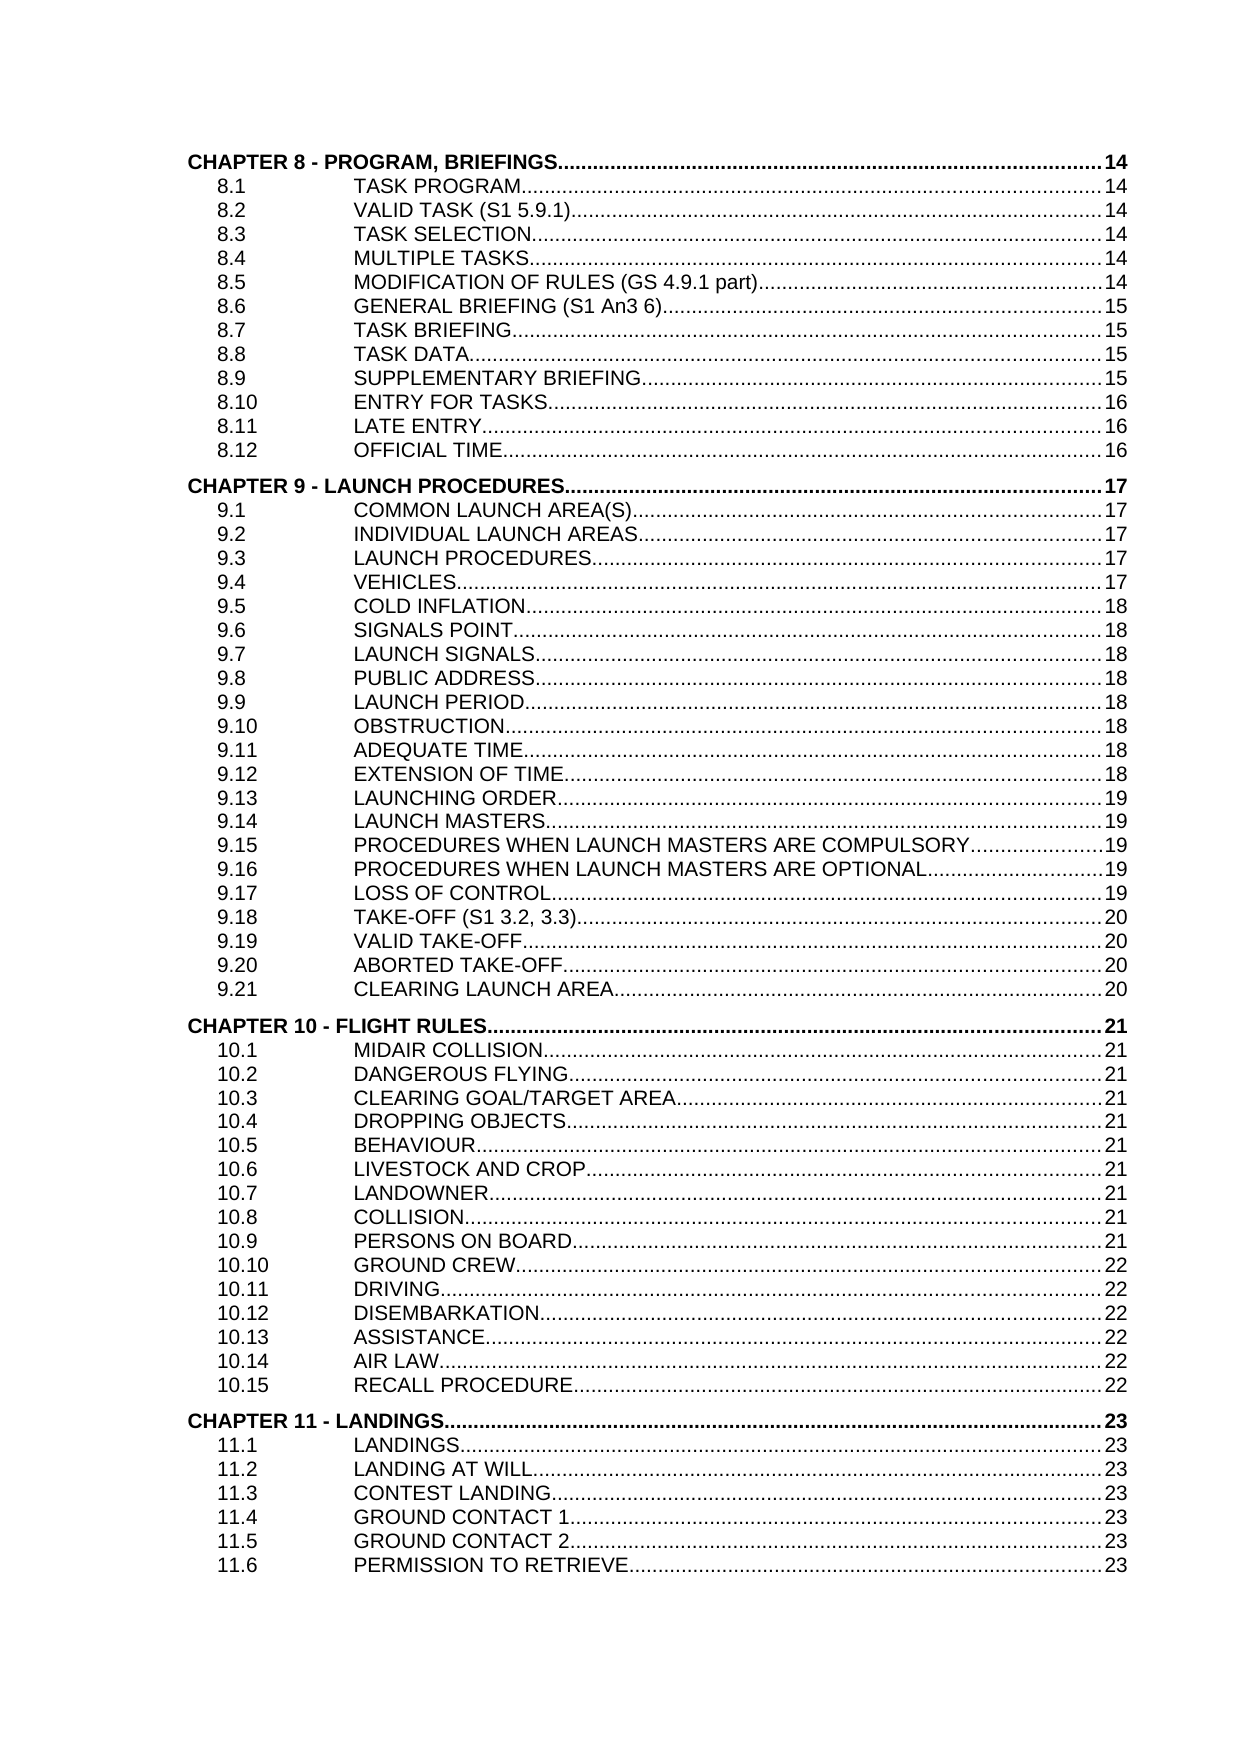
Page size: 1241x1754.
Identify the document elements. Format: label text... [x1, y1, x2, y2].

text 8.4 MULTIPLE TASKS 14 [217, 246, 1023, 270]
text 11.2 LANDING AT WILL 23 [217, 1457, 1023, 1481]
text 10.12 DISEMBARKATION 22 [217, 1301, 1023, 1325]
text 8.12 OFFICIAL TIME 16 [217, 437, 1023, 461]
text CHAPTER 9 - LAUNCH PROCEDURES 17 [187, 474, 1023, 498]
text 10.10 GROUND CREW 22 [217, 1253, 1023, 1277]
text 10.1 MIDAIR COLLISION 21 [217, 1037, 1023, 1061]
text 8.3 TASK SELECTION 14 [217, 222, 1023, 246]
text 8.2 VALID TASK (S1 5.9.1) 14 [217, 198, 1023, 222]
text 9.14 LAUNCH MASTERS 19 [217, 809, 1023, 833]
text 10.13 ASSISTANCE 22 [217, 1325, 1023, 1349]
text 8.7 TASK BRIEFING 15 [217, 318, 1023, 342]
text 9.2 INDIVIDUAL LAUNCH AREAS 17 [217, 522, 1023, 546]
text 8.1 TASK PROGRAM 14 [217, 174, 1023, 198]
text 9.4 VEHICLES 17 [217, 570, 1023, 594]
text 11.3 CONTEST LANDING 23 [217, 1481, 1023, 1505]
text 9.11 ADEQUATE TIME 18 [217, 737, 1023, 761]
text 10.3 CLEARING GOAL/TARGET AREA 21 [217, 1085, 1023, 1109]
text 11.6 PERMISSION TO RETRIEVE 23 [217, 1553, 1023, 1577]
text 9.20 ABORTED TAKE-OFF 20 [217, 953, 1023, 977]
text 9.6 SIGNALS POINT 18 [217, 618, 1023, 642]
text 9.17 LOSS OF CONTROL 19 [217, 881, 1023, 905]
text 9.15 PROCEDURES WHEN LAUNCH MASTERS ARE COMPULSORY 19 [217, 833, 1023, 857]
text 10.4 DROPPING OBJECTS 21 [217, 1109, 1023, 1133]
text 9.18 TAKE-OFF (S1 3.2, 3.3) 20 [217, 905, 1023, 929]
text 10.6 LIVESTOCK AND CROP 21 [217, 1157, 1023, 1181]
text 8.6 GENERAL BRIEFING (S1 An3 6) 15 [217, 294, 1023, 318]
text 8.11 LATE ENTRY 16 [217, 413, 1023, 437]
text 10.8 COLLISION 21 [217, 1205, 1023, 1229]
text 10.2 DANGEROUS FLYING 21 [217, 1061, 1023, 1085]
text 10.14 AIR LAW 22 [217, 1349, 1023, 1373]
text 8.10 ENTRY FOR TASKS 16 [217, 389, 1023, 413]
text 10.9 PERSONS ON BOARD 21 [217, 1229, 1023, 1253]
text 9.19 VALID TAKE-OFF 20 [217, 929, 1023, 953]
text 11.1 LANDINGS 23 [217, 1433, 1023, 1457]
text CHAPTER 10 - FLIGHT RULES 21 [187, 1013, 1023, 1037]
text 9.12 EXTENSION OF TIME 18 [217, 761, 1023, 785]
text 11.4 GROUND CONTACT 1 23 [217, 1505, 1023, 1529]
text 10.5 BEHAVIOUR 21 [217, 1133, 1023, 1157]
text 9.1 COMMON LAUNCH AREA(S) 17 [217, 498, 1023, 522]
text 9.7 LAUNCH SIGNALS 18 [217, 642, 1023, 666]
text 9.3 LAUNCH PROCEDURES 17 [217, 546, 1023, 570]
text 9.16 PROCEDURES WHEN LAUNCH MASTERS ARE OPTIONAL 19 [217, 857, 1023, 881]
text 10.11 DRIVING 22 [217, 1277, 1023, 1301]
text CHAPTER 8 - PROGRAM, BRIEFINGS 14 [187, 150, 1023, 174]
text 8.9 SUPPLEMENTARY BRIEFING 15 [217, 366, 1023, 389]
text 10.7 LANDOWNER 21 [217, 1181, 1023, 1205]
text 9.21 CLEARING LAUNCH AREA 20 [217, 977, 1023, 1001]
text 11.5 GROUND CONTACT 2 23 [217, 1529, 1023, 1553]
text 9.8 PUBLIC ADDRESS 18 [217, 666, 1023, 689]
text 9.5 COLD INFLATION 18 [217, 594, 1023, 618]
text 8.8 TASK DATA 15 [217, 342, 1023, 366]
text 9.13 LAUNCHING ORDER 19 [217, 785, 1023, 809]
text 10.15 RECALL PROCEDURE 22 [217, 1373, 1023, 1397]
text 9.10 OBSTRUCTION 18 [217, 713, 1023, 737]
text 8.5 MODIFICATION OF RULES (GS 4.9.1 part) 14 [217, 270, 1023, 294]
text CHAPTER 11 - LANDINGS 23 [187, 1409, 1023, 1433]
text 9.9 LAUNCH PERIOD 18 [217, 689, 1023, 713]
